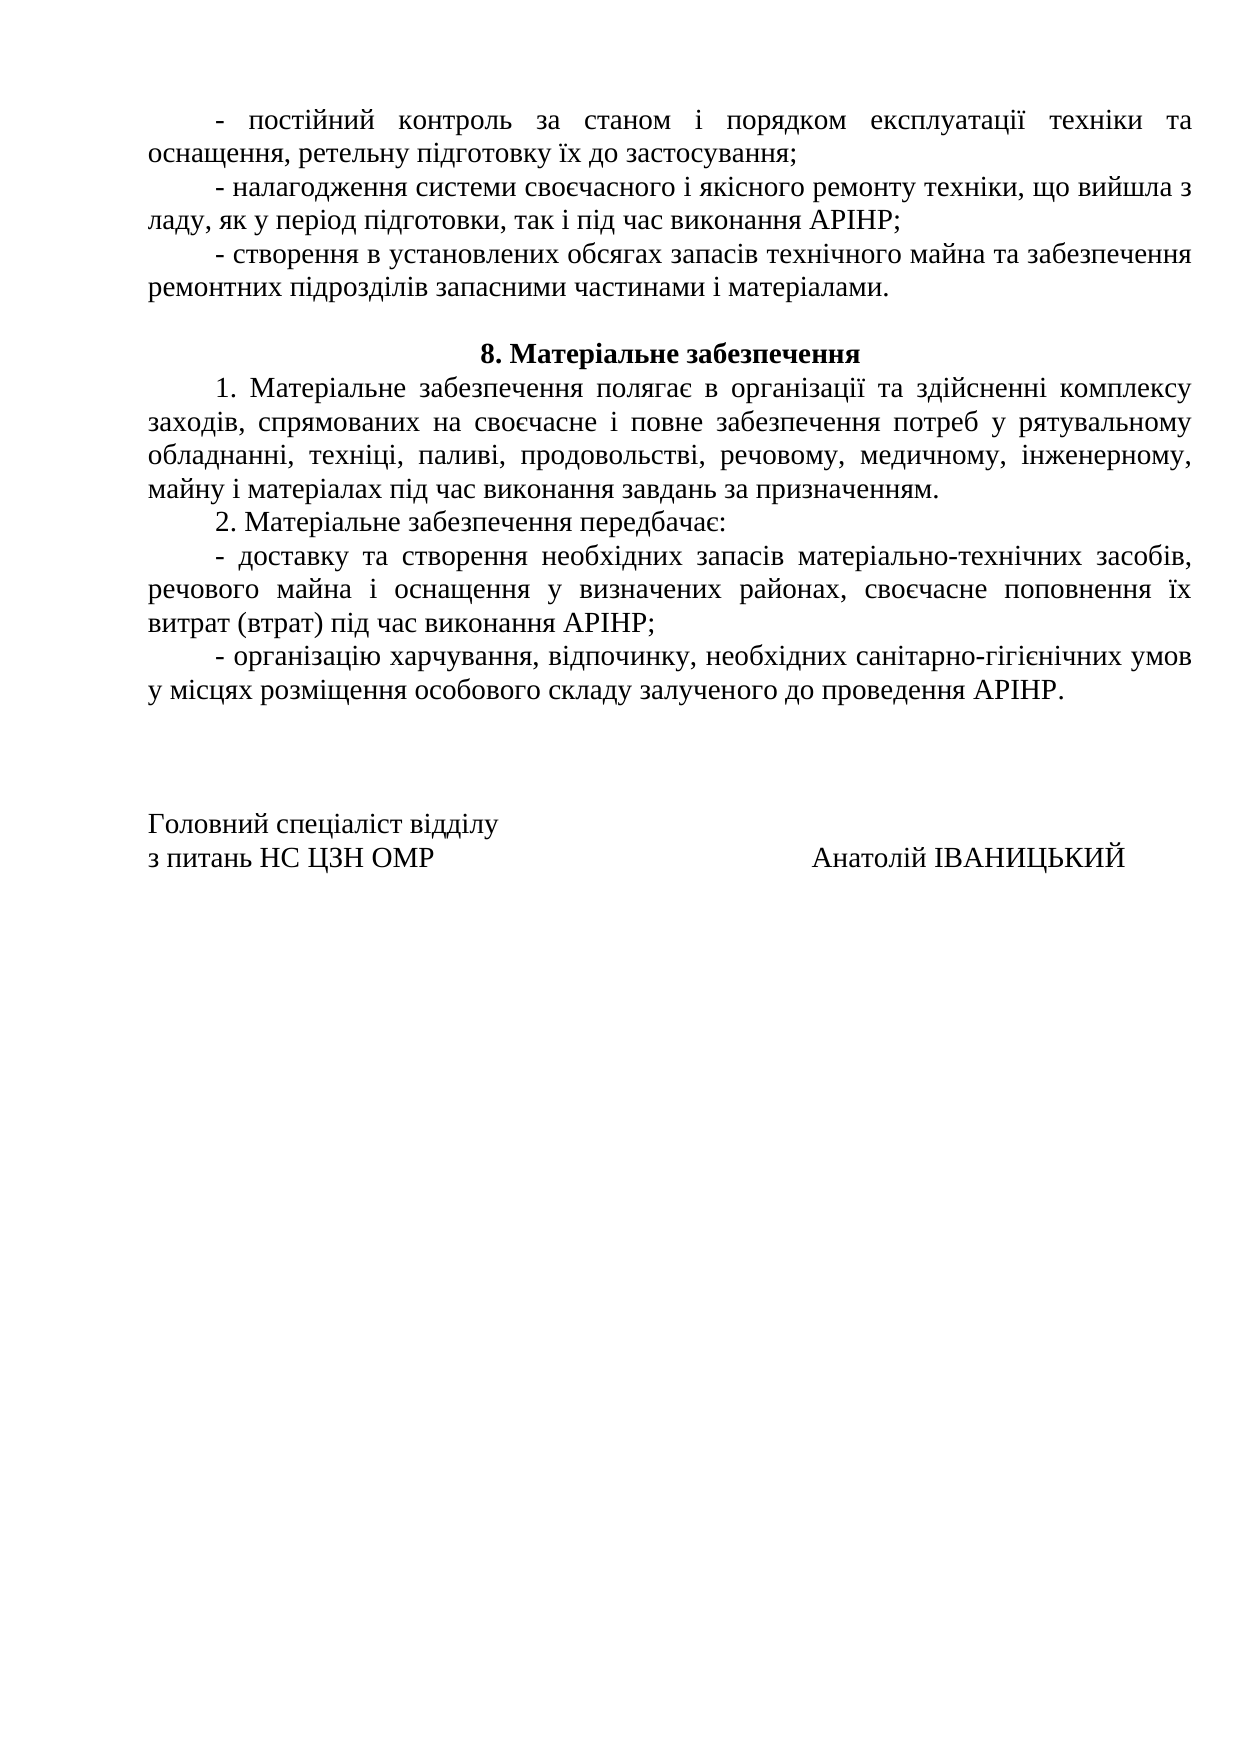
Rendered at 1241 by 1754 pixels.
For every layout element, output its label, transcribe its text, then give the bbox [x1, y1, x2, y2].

text - створення в установлених обсягах запасів технічного майна та забезпечення ремонтних підрозділів запасними частинами і матеріалами. [148, 236, 1193, 303]
text 2. Матеріальне забезпечення передбачає: [148, 504, 1193, 538]
text Головний спеціаліст відділу [148, 806, 1193, 840]
text 8. Матеріальне забезпечення [148, 337, 1193, 370]
text - постійний контроль за станом і порядком експлуатації техніки та оснащення, ретельну підготовку їх до застосування; [148, 102, 1193, 169]
text - налагодження системи своєчасного і якісного ремонту техніки, що вийшла з ладу, як у період підготовки, так і під час виконання АРІНР; [148, 169, 1193, 236]
text - організацію харчування, відпочинку, необхідних санітарно-гігієнічних умов у місцях розміщення особового складу залученого до проведення АРІНР. [148, 638, 1193, 706]
text 1. Матеріальне забезпечення полягає в організації та здійсненні комплексу заходів, спрямованих на своєчасне і повне забезпечення потреб у рятувальному обладнанні, техніці, паливі, продовольстві, речовому, медичному, інженерному, майну і матеріалах під час виконання завдань за призначенням. [148, 370, 1193, 504]
text з питань НС ЦЗН ОМР Анатолій ІВАНИЦЬКИЙ [148, 840, 1193, 873]
text - доставку та створення необхідних запасів матеріально-технічних засобів, речового майна і оснащення у визначених районах, своєчасне поповнення їх витрат (втрат) під час виконання АРІНР; [148, 538, 1193, 638]
